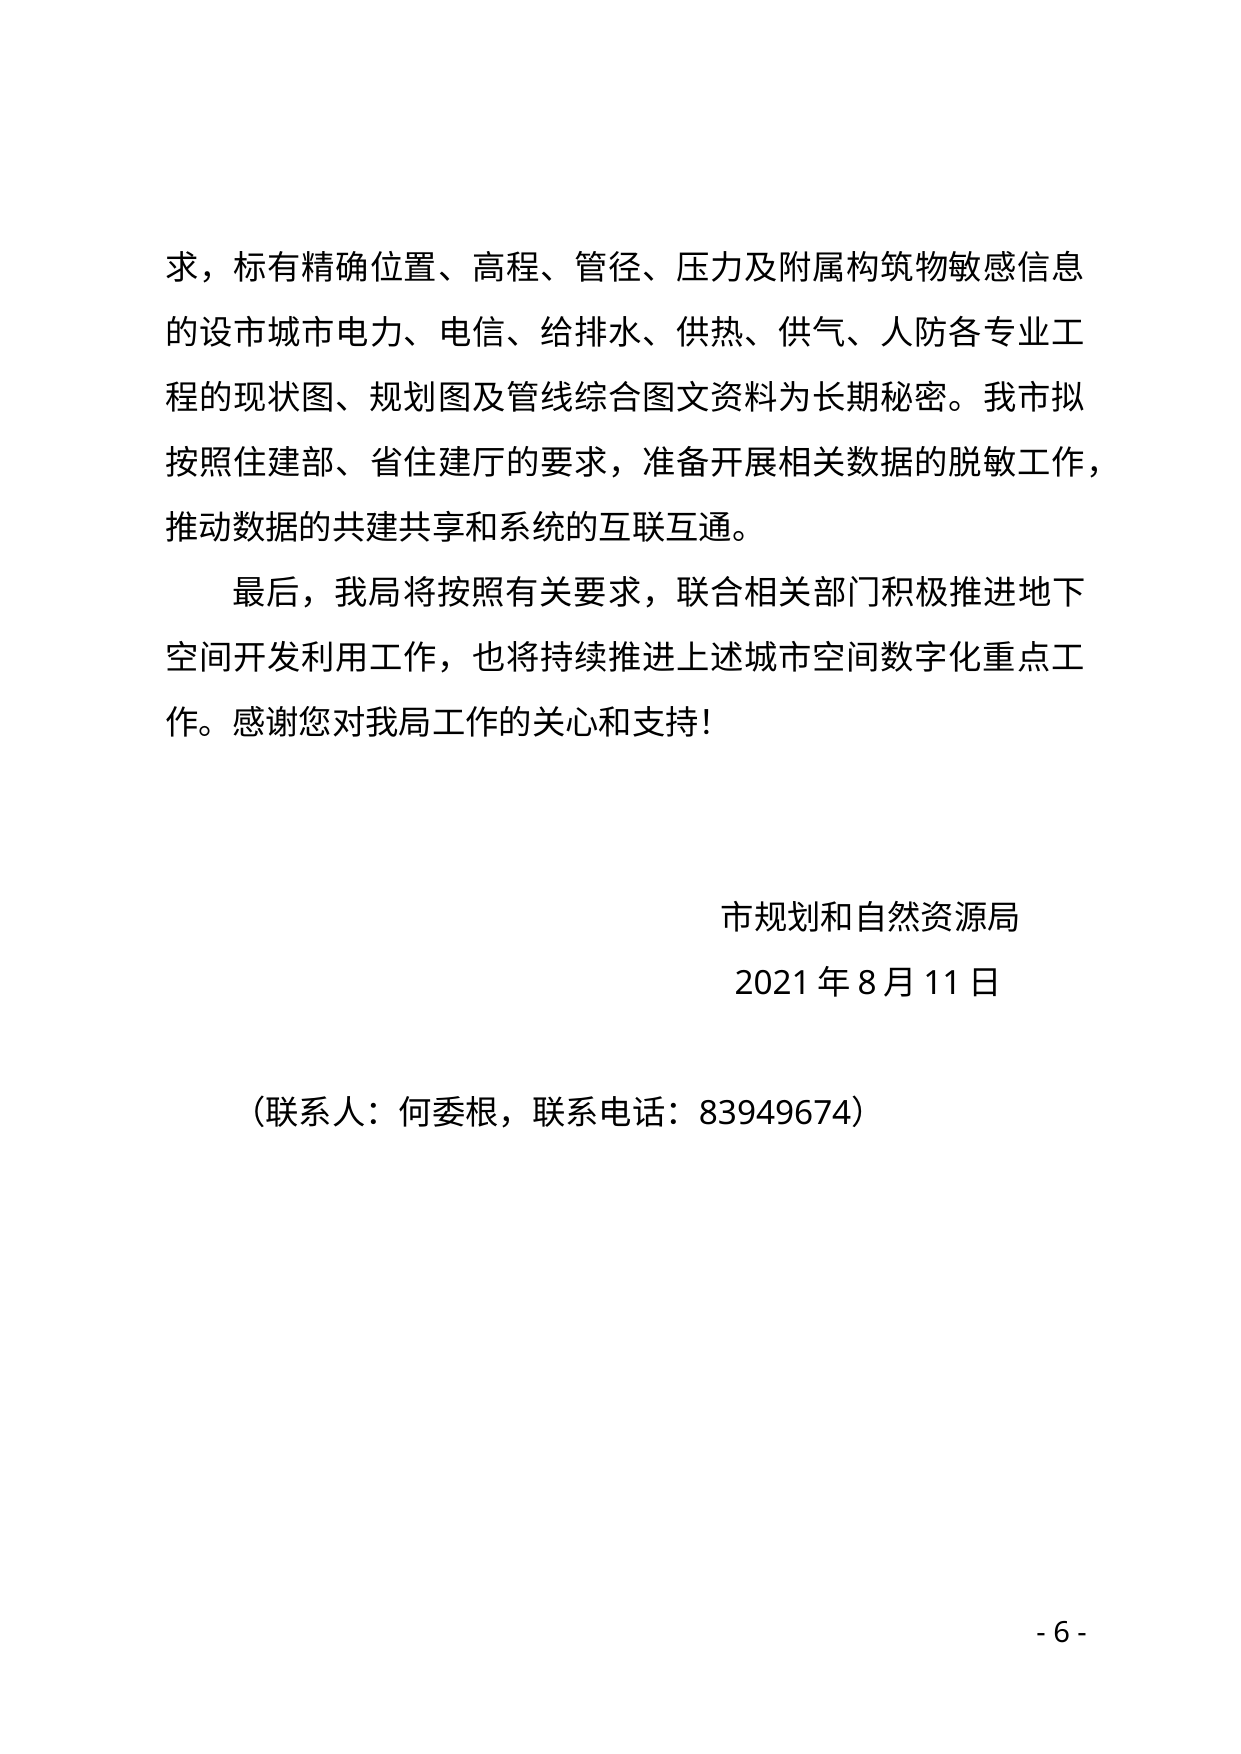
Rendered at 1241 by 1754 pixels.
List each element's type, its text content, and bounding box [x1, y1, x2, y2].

text 市规划和自然资源局 [165, 883, 1021, 948]
text 最后，我局将按照有关要求，联合相关部门积极推进地下空间开发利用工作，也将持续推进上述城市空间数字化重点工作。感谢您对我局工作的关心和支持！ [165, 558, 1087, 753]
text 2021年8月11日 [165, 948, 1001, 1013]
text （联系人：何委根，联系电话：83949674） [165, 1078, 1087, 1143]
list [165, 233, 1087, 558]
